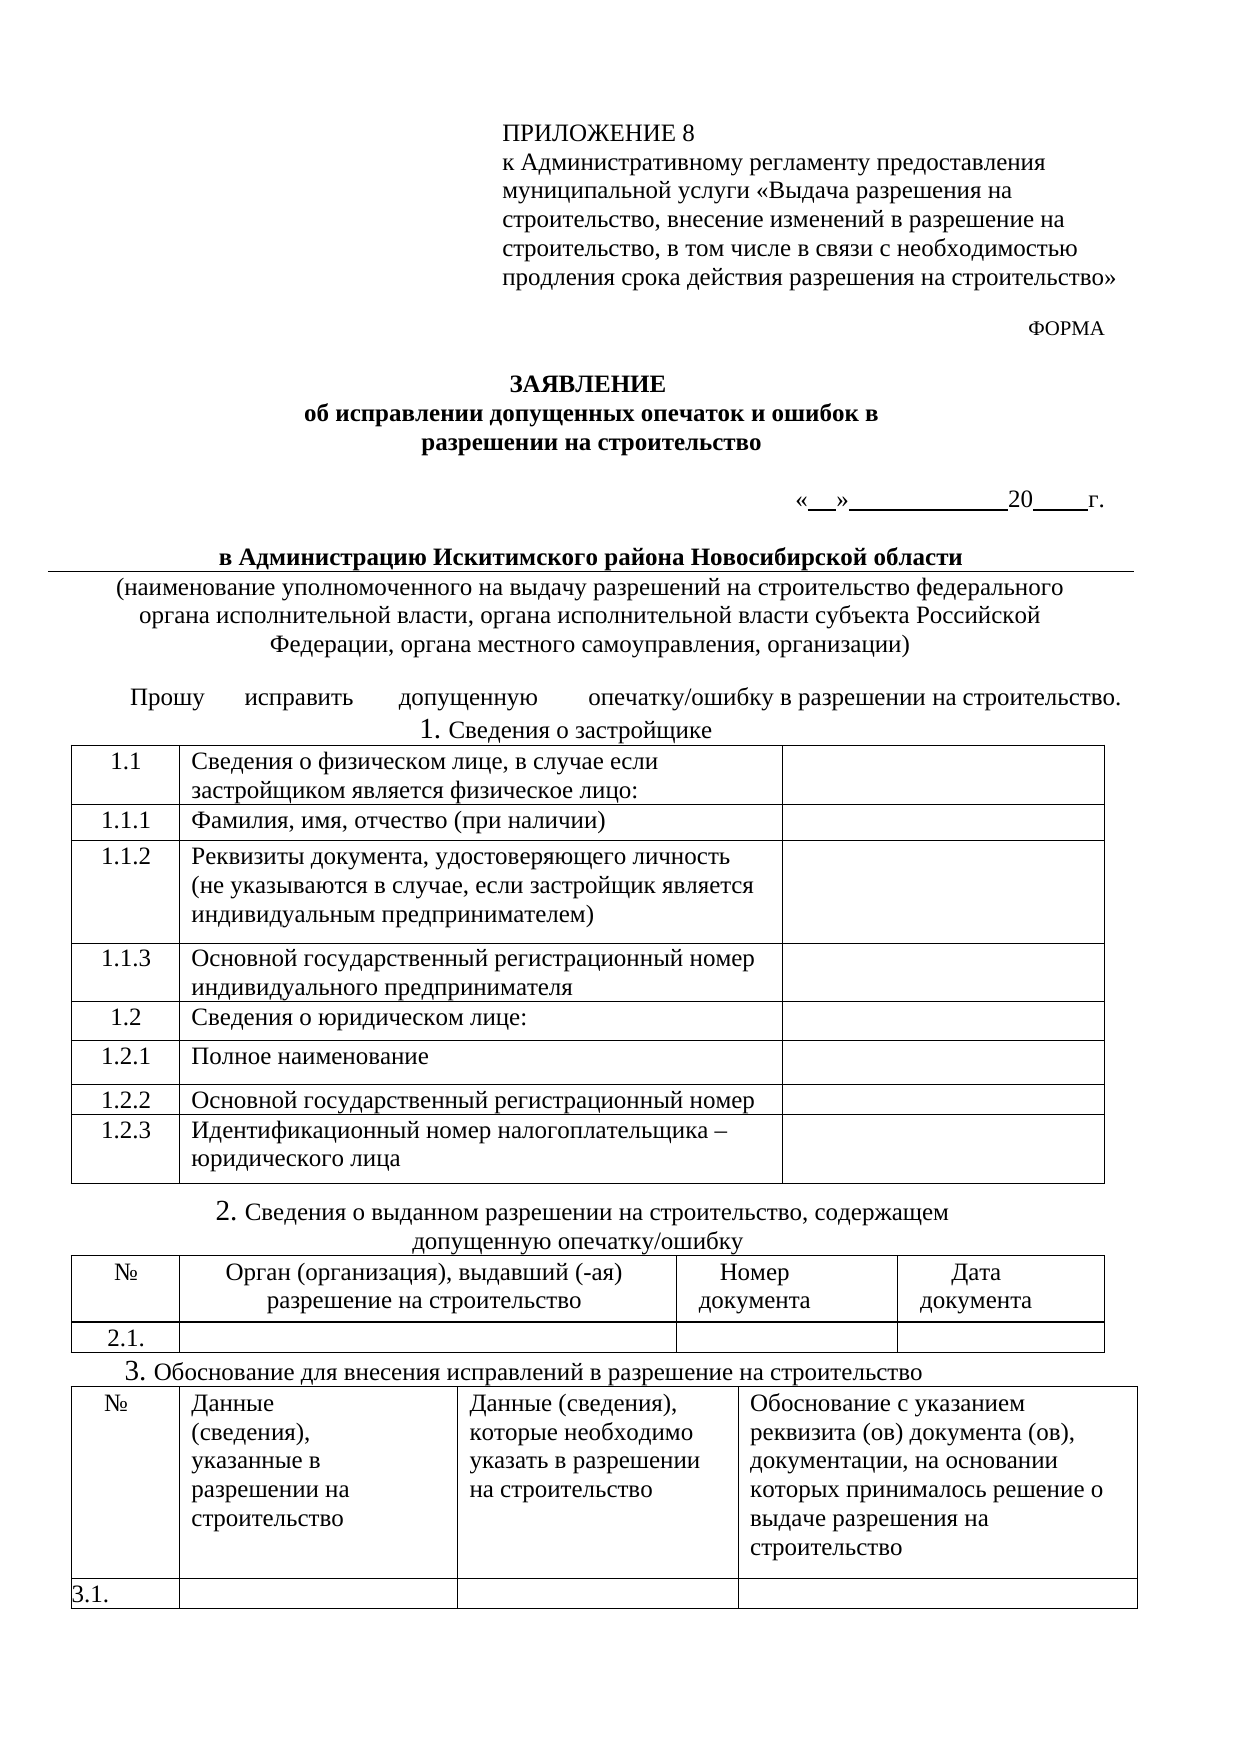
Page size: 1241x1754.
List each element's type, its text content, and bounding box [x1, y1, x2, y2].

table_cell [783, 805, 1104, 839]
table_cell [783, 841, 1104, 942]
table_cell [783, 944, 1104, 1001]
table_cell [783, 1085, 1104, 1114]
table_cell Полное наименование [180, 1041, 782, 1084]
table_cell Основной государственный регистрационный номер [180, 1085, 782, 1114]
table_cell 1.2.3 [72, 1115, 179, 1182]
list Сведения о застройщике [419, 711, 1122, 744]
table_cell [739, 1579, 1137, 1607]
subtitle ЗАЯВЛЕНИЕ [81, 369, 1094, 398]
text « » 20 г. [59, 484, 1104, 513]
table_cell 2.1. [72, 1323, 179, 1352]
table_header [783, 746, 1104, 804]
text к Административному регламенту предоставления муниципальной услуги «Выдача разрешения на строительство, внесение изменений в разрешение на строительство, в том числе в связи с необходимостью продления срока действия разрешения на строительство» [502, 147, 1122, 291]
table_cell [180, 1579, 457, 1607]
table_header Данные (сведения), которые необходимо указать в разрешении на строительство [458, 1387, 738, 1578]
table_header 1.1 [72, 746, 179, 804]
table_cell [180, 1323, 676, 1352]
text ФОРМА [59, 316, 1104, 340]
text Прошу исправить допущенную опечатку/ошибку в разрешении на строительство. [71, 682, 1122, 710]
table_cell [677, 1323, 897, 1352]
table_cell Идентификационный номер налогоплательщика – юридического лица [180, 1115, 782, 1182]
table_cell 1.2.1 [72, 1041, 179, 1084]
table_header № [72, 1256, 179, 1321]
table_header в Администрацию Искитимского района Новосибирской области [48, 542, 1134, 571]
table_cell Фамилия, имя, отчество (при наличии) [180, 805, 782, 839]
list Сведения о выданном разрешении на строительство, содержащем допущенную опечатку/ошибку [148, 1193, 1008, 1255]
table_header Обоснование с указанием реквизита (ов) документа (ов), документации, на основании которых принималось решение о выдаче разрешения на строительство [739, 1387, 1137, 1578]
table_cell 1.1.1 [72, 805, 179, 839]
table_header Сведения о физическом лице, в случае если застройщиком является физическое лицо: [180, 746, 782, 804]
table_cell (наименование уполномоченного на выдачу разрешений на строительство федерального органа исполнительной власти, органа исполнительной власти субъекта Российской Федерации, органа местного самоуправления, организации) [48, 572, 1134, 658]
table_cell [783, 1002, 1104, 1040]
table_cell [898, 1323, 1104, 1352]
table_header Номер документа [677, 1256, 897, 1321]
text ПРИЛОЖЕНИЕ 8 [502, 118, 1122, 147]
table_header Орган (организация), выдавший (-ая) разрешение на строительство [180, 1256, 676, 1321]
table_header Дата документа [898, 1256, 1104, 1321]
table_cell Сведения о юридическом лице: [180, 1002, 782, 1040]
table_cell [783, 1115, 1104, 1182]
list Обоснование для внесения исправлений в разрешение на строительство [124, 1353, 1122, 1386]
table_cell 1.1.3 [72, 944, 179, 1001]
table_header Данные (сведения), указанные в разрешении на строительство [180, 1387, 457, 1578]
table_cell 3.1. [72, 1579, 179, 1607]
table_header № [72, 1387, 179, 1578]
table_cell 1.2.2 [72, 1085, 179, 1114]
table_cell [783, 1041, 1104, 1084]
table_cell Основной государственный регистрационный номер индивидуального предпринимателя [180, 944, 782, 1001]
table_cell [458, 1579, 738, 1607]
table_cell Реквизиты документа, удостоверяющего личность (не указываются в случае, если застройщик является индивидуальным предпринимателем) [180, 841, 782, 942]
table_cell 1.1.2 [72, 841, 179, 942]
text об исправлении допущенных опечаток и ошибок в разрешении на строительство [267, 398, 915, 456]
table_cell 1.2 [72, 1002, 179, 1040]
